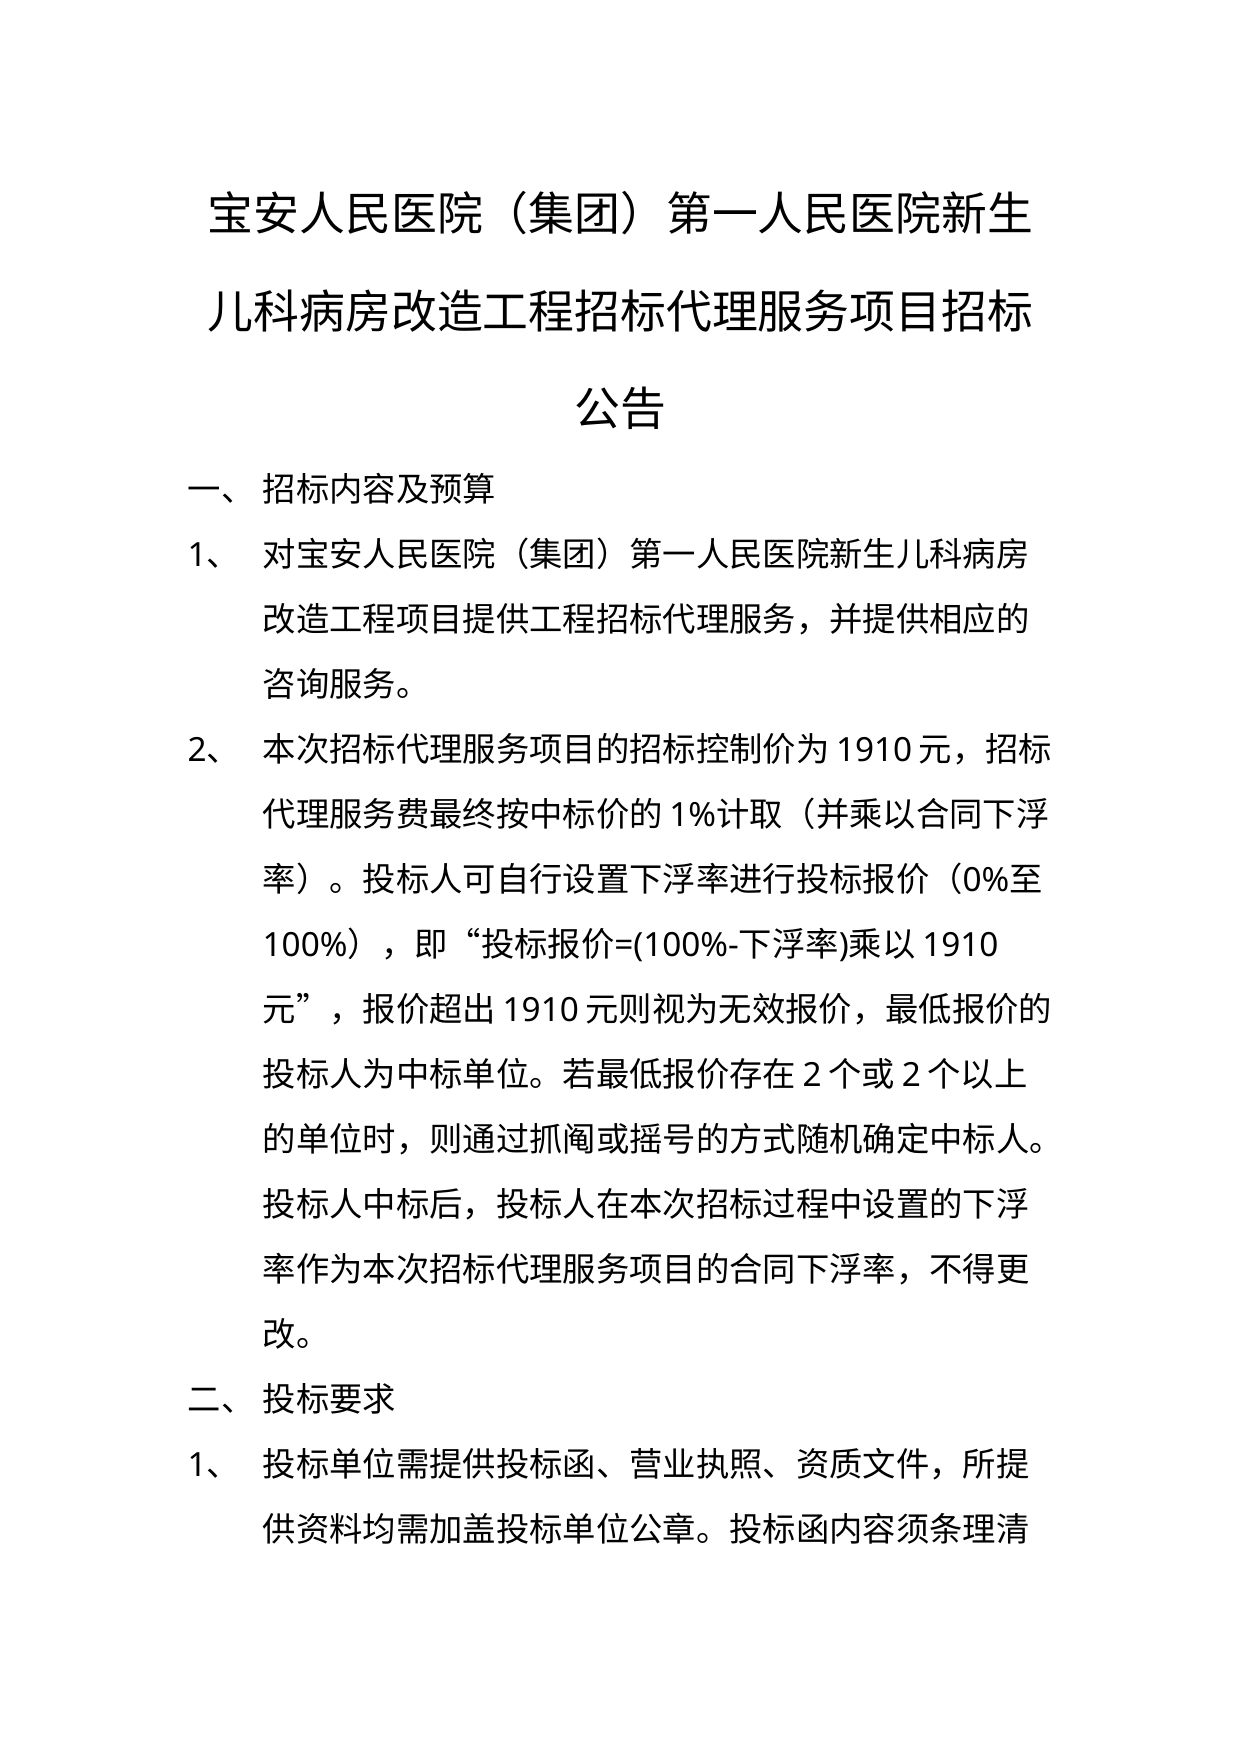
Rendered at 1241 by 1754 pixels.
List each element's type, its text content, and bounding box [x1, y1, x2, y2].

list 投标要求 [187, 1364, 1053, 1429]
list 本次招标代理服务项目的招标控制价为1910元，招标代理服务费最终按中标价的1%计取（并乘以合同下浮率）。投标人可自行设置下浮率进行投标报价（0%至100%），即“投标报价=(100%-下浮率)乘以1910元”，报价超出1910元则视为无效报价，最低报价的投标人为中标单位。若最低报价存在2个或2个以上的单位时，则通过抓阄或摇号的方式随机确定中标人。投标人中标后，投标人在本次招标过程中设置的下浮率作为本次招标代理服务项目的合同下浮率，不得更改。 [187, 714, 1053, 1364]
text 宝安人民医院（集团）第一人民医院新生儿科病房改造工程招标代理服务项目招标公告 [187, 162, 1053, 454]
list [187, 1429, 1053, 1559]
list 招标内容及预算 [187, 454, 1053, 519]
list 对宝安人民医院（集团）第一人民医院新生儿科病房改造工程项目提供工程招标代理服务，并提供相应的咨询服务。 [187, 519, 1053, 714]
